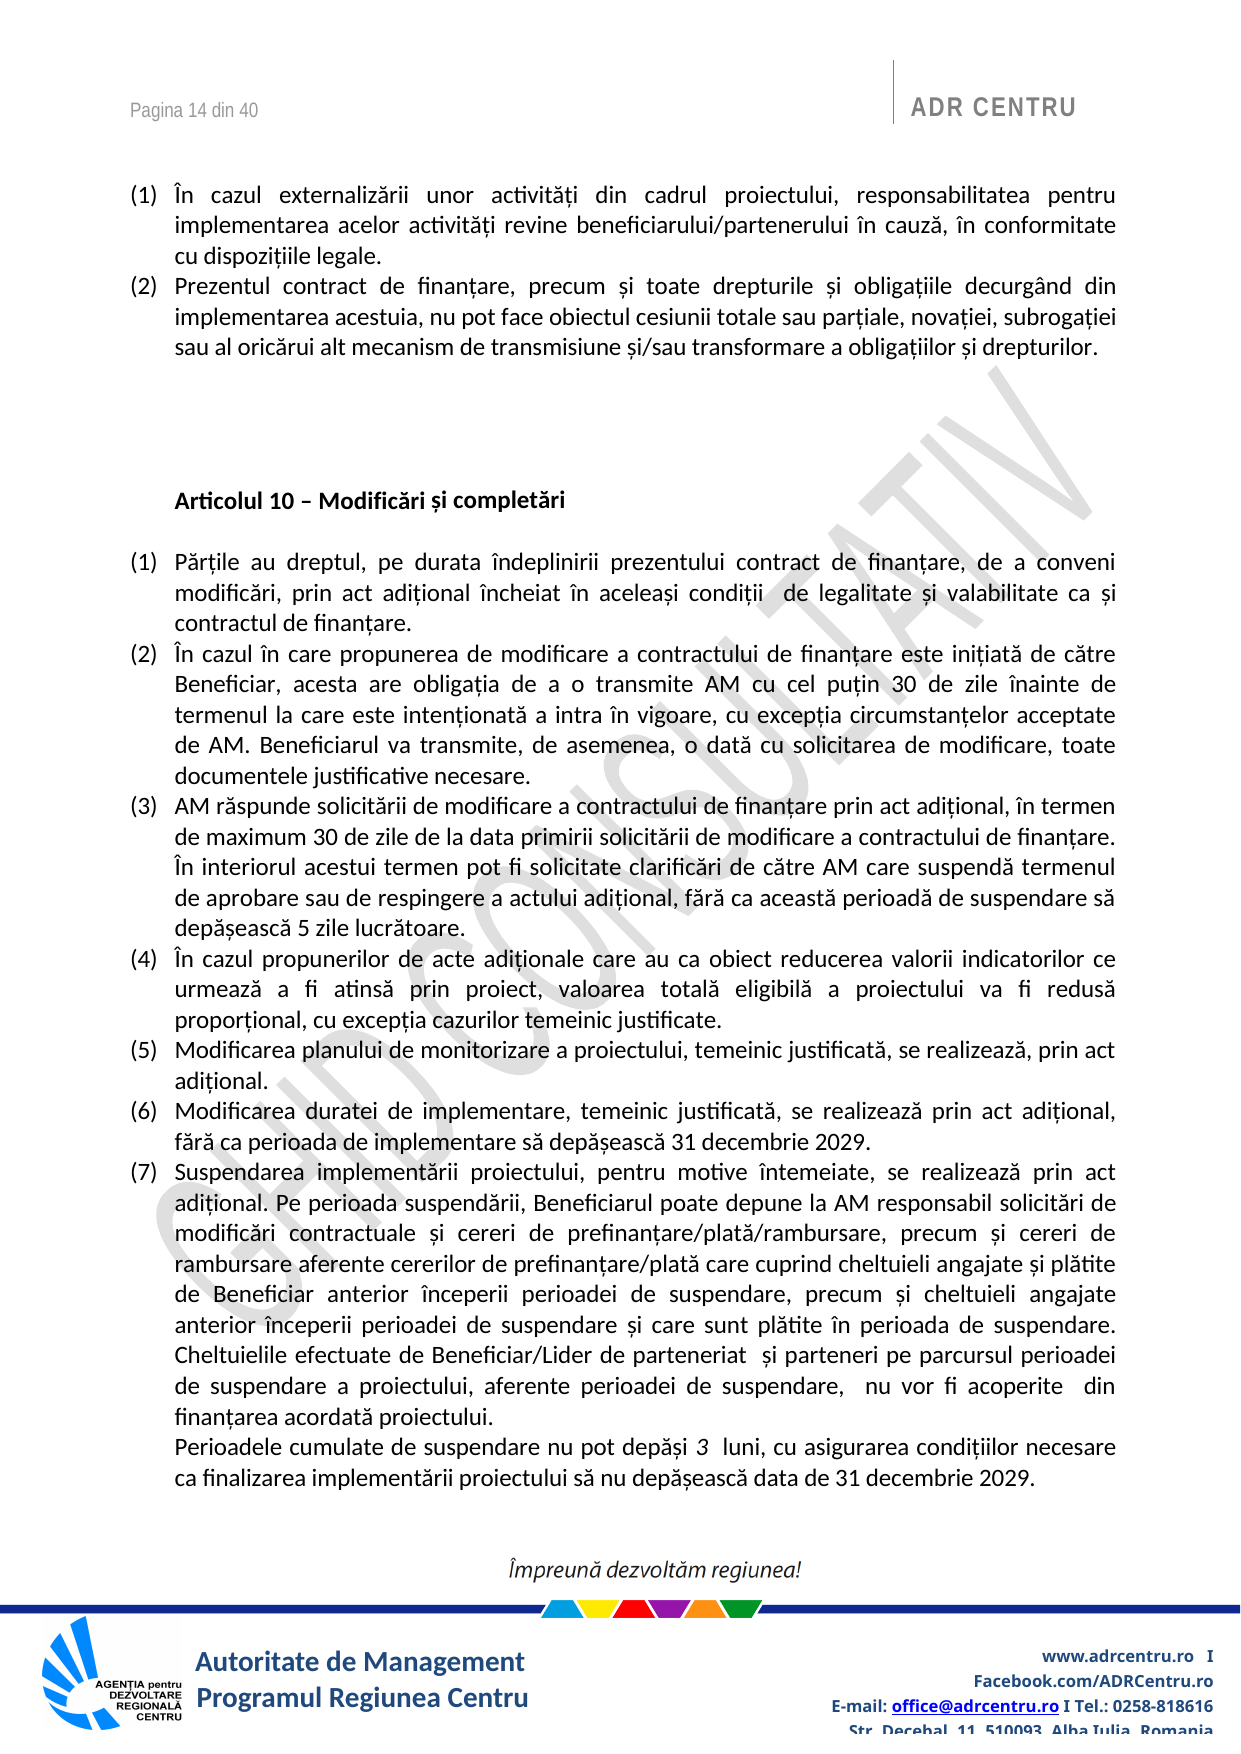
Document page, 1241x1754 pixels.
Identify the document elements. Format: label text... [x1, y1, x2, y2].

list Părțile au dreptul, pe durata îndeplinirii prezentului contract de finanțare, de a conveni modificări, prin act adițional încheiat în aceleași condiții de legalitate și valabilitate ca şi contractul de finanțare. [130, 546, 1117, 638]
picture [0, 1600, 550, 1730]
list În cazul în care propunerea de modificare a contractului de finanțare este inițiată de către Beneficiar, acesta are obligația de a o transmite AM cu cel puțin 30 de zile înainte de termenul la care este intenționată a intra în vigoare, cu excepția circumstanțelor acceptate de AM. Beneficiarul va transmite, de asemenea, o dată cu solicitarea de modificare, toate documentele justificative necesare. [130, 638, 1117, 790]
list Prezentul contract de finanțare, precum şi toate drepturile şi obligațiile decurgând din implementarea acestuia, nu pot face obiectul cesiunii totale sau parțiale, novației, subrogației sau al oricărui alt mecanism de transmisiune şi/sau transformare a obligațiilor şi drepturilor. [130, 270, 1117, 362]
text Perioadele cumulate de suspendare nu pot depăși 3 luni, cu asigurarea condițiilor necesare ca finalizarea implementării proiectului să nu depășească data de 31 decembrie 2029. [174, 1431, 1117, 1492]
list Suspendarea implementării proiectului, pentru motive întemeiate, se realizează prin act adițional. Pe perioada suspendării, Beneficiarul poate depune la AM responsabil solicitări de modificări contractuale și cereri de prefinanțare/plată/rambursare, precum și cereri de rambursare aferente cererilor de prefinanțare/plată care cuprind cheltuieli angajate și plătite de Beneficiar anterior începerii perioadei de suspendare, precum și cheltuieli angajate anterior începerii perioadei de suspendare și care sunt plătite în perioada de suspendare. Cheltuielile efectuate de Beneficiar/Lider de parteneriat și parteneri pe parcursul perioadei de suspendare a proiectului, aferente perioadei de suspendare, nu vor fi acoperite din finanțarea acordată proiectului. [130, 1157, 1117, 1431]
list Modificarea planului de monitorizare a proiectului, temeinic justificată, se realizează, prin act adițional. [130, 1034, 1117, 1096]
picture [574, 1600, 1241, 1618]
list Modificarea duratei de implementare, temeinic justificată, se realizează prin act adițional, fără ca perioada de implementare să depășească 31 decembrie 2029. [130, 1096, 1117, 1157]
text Articolul 10 – Modificări și completări [174, 484, 1125, 516]
list În cazul externalizării unor activități din cadrul proiectului, responsabilitatea pentru implementarea acelor activități revine beneficiarului/partenerului în cauză, în conformitate cu dispozițiile legale. [130, 179, 1117, 270]
picture [495, 1556, 814, 1583]
list AM răspunde solicitării de modificare a contractului de finanțare prin act adițional, în termen de maximum 30 de zile de la data primirii solicitării de modificare a contractului de finanțare. În interiorul acestui termen pot fi solicitate clarificări de către AM care suspendă termenul de aprobare sau de respingere a actului adițional, fără ca această perioadă de suspendare să depășească 5 zile lucrătoare. [130, 790, 1117, 943]
list În cazul propunerilor de acte adiționale care au ca obiect reducerea valorii indicatorilor ce urmează a fi atinsă prin proiect, valoarea totală eligibilă a proiectului va fi redusă proporțional, cu excepția cazurilor temeinic justificate. [130, 943, 1117, 1034]
